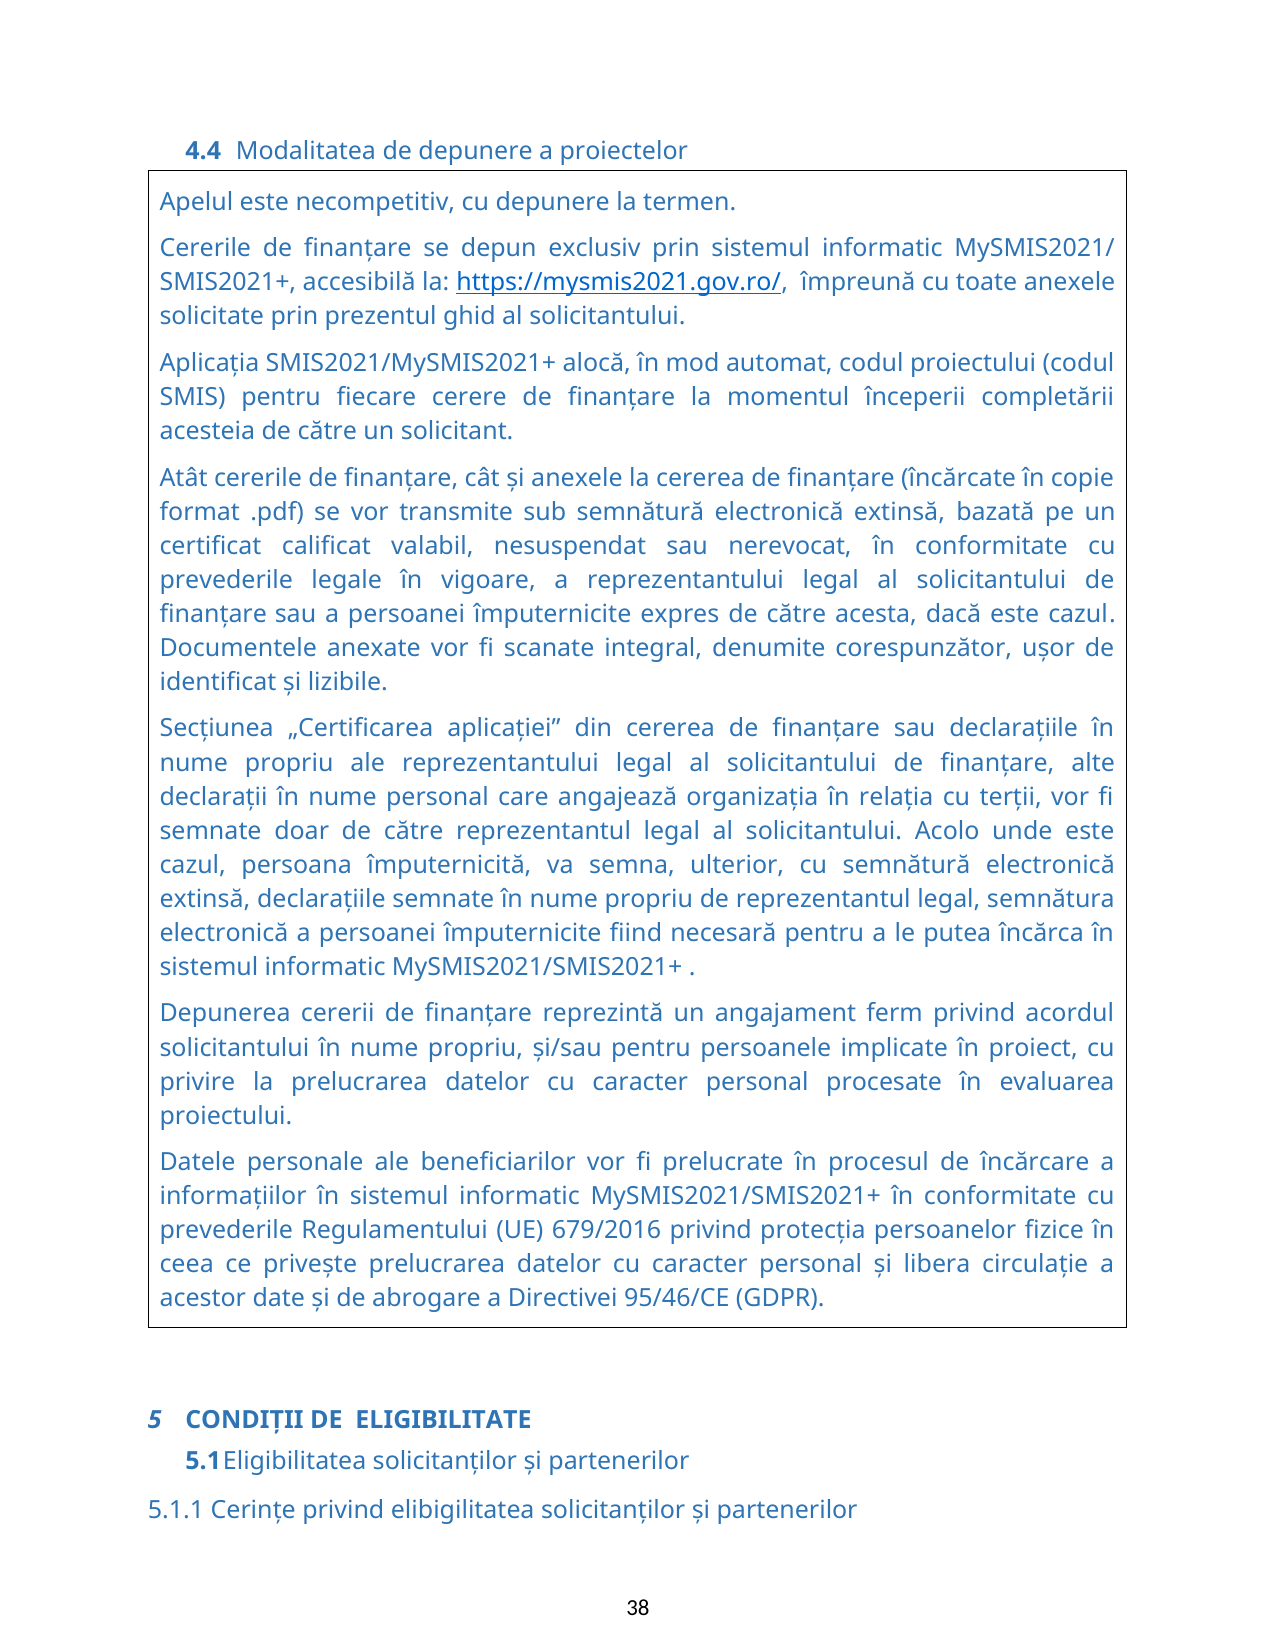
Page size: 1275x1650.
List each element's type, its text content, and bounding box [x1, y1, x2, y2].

subtitle Modalitatea de depunere a proiectelor [185, 133, 1127, 167]
subtitle Eligibilitatea solicitanților și partenerilor [185, 1443, 1127, 1477]
subtitle CONDIȚII DE ELIGIBILITATE [148, 1402, 1127, 1436]
table_header Apelul este necompetitiv, cu depunere la termen. Cererile de finanţare se depun exclusiv prin sistemul informatic MySMIS2021/ SMIS2021+, accesibilă la: https://mysmis2021.gov.ro/, împreună cu toate anexele solicitate prin prezentul ghid al solicitantului. Aplicația SMIS2021/MySMIS2021+ alocă, în mod automat, codul proiectului (codul SMIS) pentru fiecare cerere de finanțare la momentul începerii completării acesteia de către un solicitant. Atât cererile de finanțare, cât și anexele la cererea de finanțare (încărcate în copie format .pdf) se vor transmite sub semnătură electronică extinsă, bazată pe un certificat calificat valabil, nesuspendat sau nerevocat, în conformitate cu prevederile legale în vigoare, a reprezentantului legal al solicitantului de finanțare sau a persoanei împuternicite expres de către acesta, dacă este cazul. Documentele anexate vor fi scanate integral, denumite corespunzător, ușor de identificat și lizibile. Secțiunea „Certificarea aplicației” din cererea de finanțare sau declarațiile în nume propriu ale reprezentantului legal al solicitantului de finanțare, alte declarații în nume personal care angajează organizația în relația cu terții, vor fi semnate doar de către reprezentantul legal al solicitantului. Acolo unde este cazul, persoana împuternicită, va semna, ulterior, cu semnătură electronică extinsă, declarațiile semnate în nume propriu de reprezentantul legal, semnătura electronică a persoanei împuternicite fiind necesară pentru a le putea încărca în sistemul informatic MySMIS2021/SMIS2021+ . Depunerea cererii de finanțare reprezintă un angajament ferm privind acordul solicitantului în nume propriu, și/sau pentru persoanele implicate în proiect, cu privire la prelucrarea datelor cu caracter personal procesate în evaluarea proiectului. Datele personale ale beneficiarilor vor fi prelucrate în procesul de încărcare a informațiilor în sistemul informatic MySMIS2021/SMIS2021+ în conformitate cu prevederile Regulamentului (UE) 679/2016 privind protecția persoanelor fizice în ceea ce privește prelucrarea datelor cu caracter personal și libera circulație a acestor date și de abrogare a Directivei 95/46/CE (GDPR). [149, 171, 1126, 1327]
text 5.1.1 Cerințe privind elibigilitatea solicitanților și partenerilor [148, 1492, 1127, 1526]
